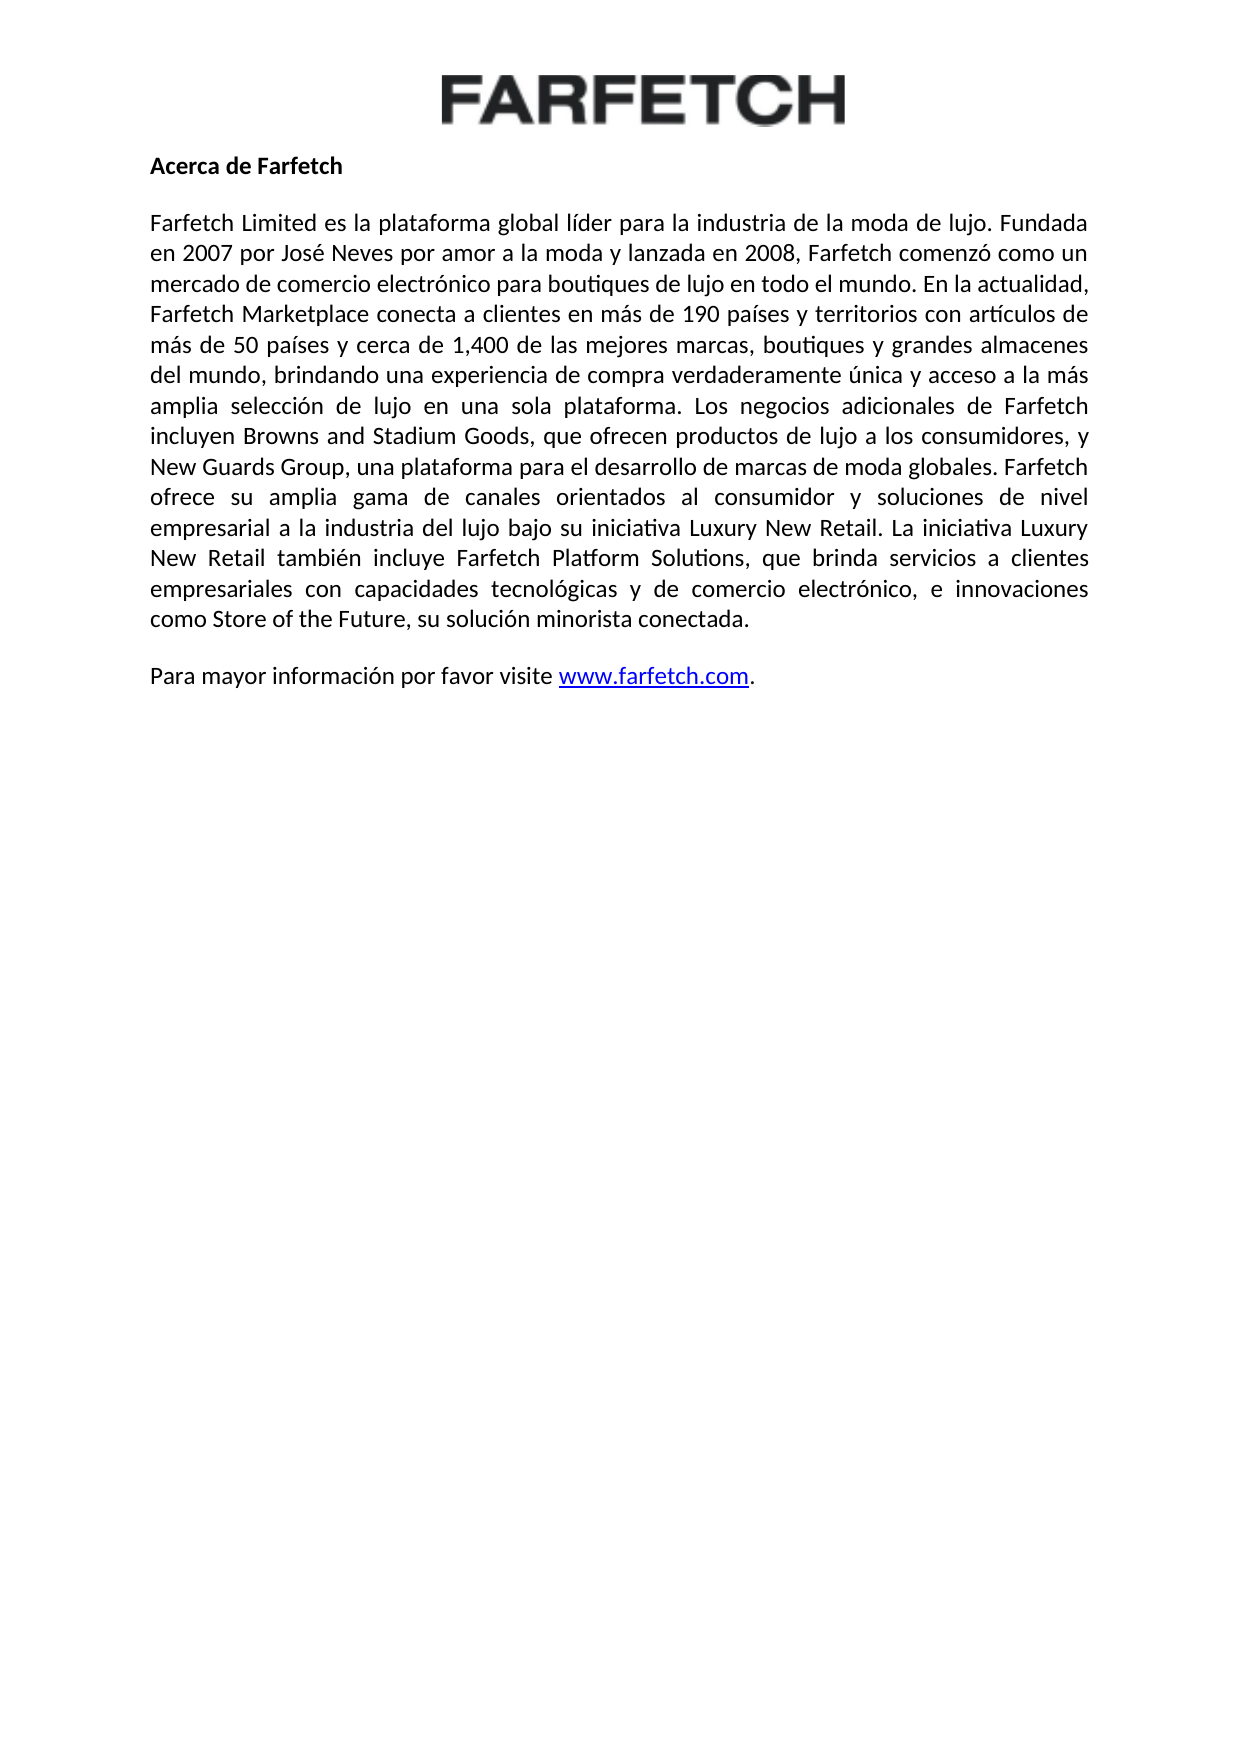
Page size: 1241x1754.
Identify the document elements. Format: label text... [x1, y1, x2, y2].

picture [441, 75, 845, 127]
text Farfetch Limited es la plataforma global líder para la industria de la moda de lujo. Fundada en 2007 por José Neves por amor a la moda y lanzada en 2008, Farfetch comenzó como un mercado de comercio electrónico para boutiques de lujo en todo el mundo. En la actualidad, Farfetch Marketplace conecta a clientes en más de 190 países y territorios con artículos de más de 50 países y cerca de 1,400 de las mejores marcas, boutiques y grandes almacenes del mundo, brindando una experiencia de compra verdaderamente única y acceso a la más amplia selección de lujo en una sola plataforma. Los negocios adicionales de Farfetch incluyen Browns and Stadium Goods, que ofrecen productos de lujo a los consumidores, y New Guards Group, una plataforma para el desarrollo de marcas de moda globales. Farfetch ofrece su amplia gama de canales orientados al consumidor y soluciones de nivel empresarial a la industria del lujo bajo su iniciativa Luxury New Retail. La iniciativa Luxury New Retail también incluye Farfetch Platform Solutions, que brinda servicios a clientes empresariales con capacidades tecnológicas y de comercio electrónico, e innovaciones como Store of the Future, su solución minorista conectada. [150, 207, 1090, 634]
text Acerca de Farfetch [150, 150, 1130, 181]
text Para mayor información por favor visite www.farfetch.com. [150, 661, 1090, 691]
